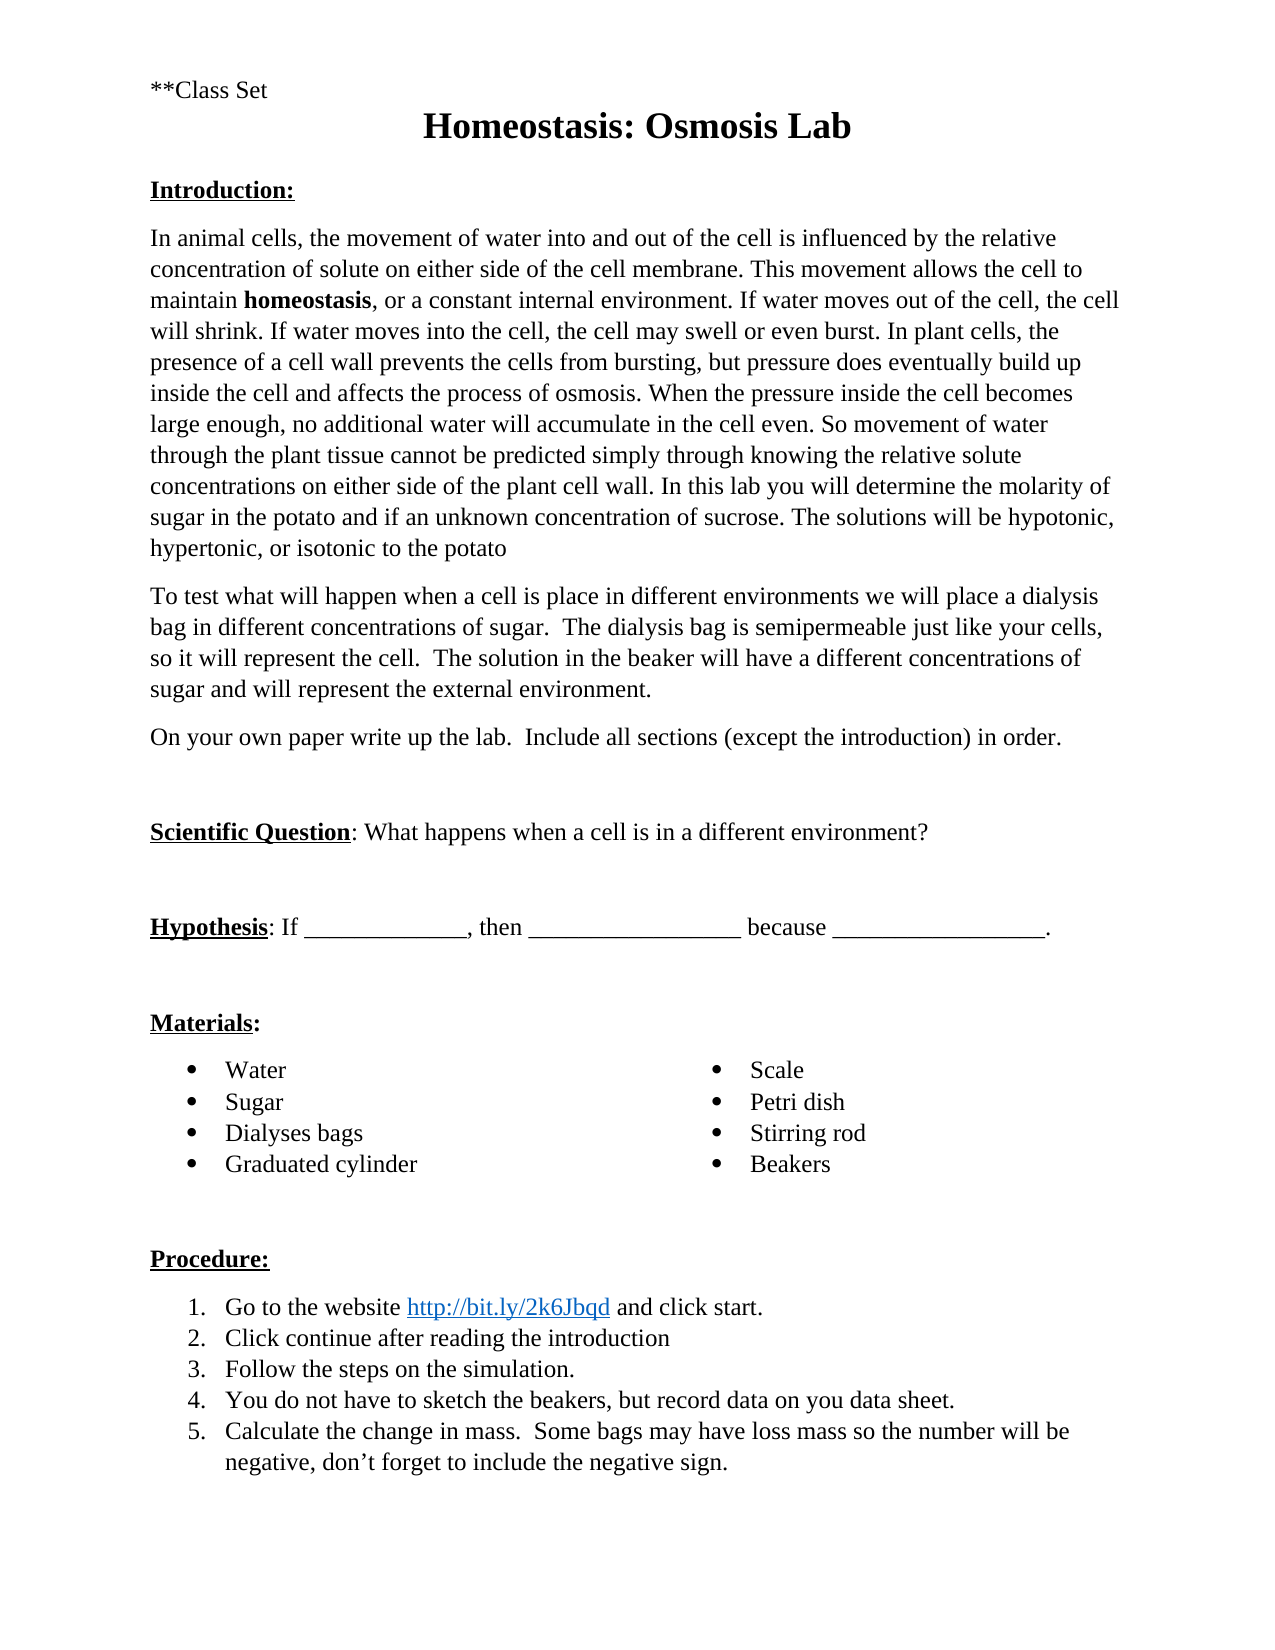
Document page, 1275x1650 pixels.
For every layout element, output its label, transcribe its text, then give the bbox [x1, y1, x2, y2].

list You do not have to sketch the beakers, but record data on you data sheet. [187, 1385, 1125, 1414]
list Dialyses bags [187, 1118, 600, 1146]
text Hypothesis: If _____________, then _________________ because _________________. [150, 912, 1125, 941]
text In animal cells, the movement of water into and out of the cell is influenced by the relative concentration of solute on either side of the cell membrane. This movement allows the cell to maintain homeostasis, or a constant internal environment. If water moves out of the cell, the cell will shrink. If water moves into the cell, the cell may swell or even burst. In plant cells, the presence of a cell wall prevents the cells from bursting, but pressure does eventually build up inside the cell and affects the process of osmosis. When the pressure inside the cell becomes large enough, no additional water will accumulate in the cell even. So movement of water through the plant tissue cannot be predicted simply through knowing the relative solute concentrations on either side of the plant cell wall. In this lab you will determine the molarity of sugar in the potato and if an unknown concentration of sucrose. The solutions will be hypotonic, hypertonic, or isotonic to the potato [150, 223, 1125, 562]
list Beakers [712, 1149, 1125, 1177]
list Click continue after reading the introduction [187, 1323, 1125, 1352]
text Procedure: [150, 1244, 1125, 1273]
list Sugar [187, 1087, 600, 1115]
list Water [187, 1056, 600, 1084]
list Calculate the change in mass. Some bags may have loss mass so the number will be negative, don’t forget to include the negative sign. [187, 1416, 1125, 1476]
text Scientific Question: What happens when a cell is in a different environment? [150, 817, 1125, 846]
list Graduated cylinder [187, 1149, 600, 1177]
text On your own paper write up the lab. Include all sections (except the introduction) in order. [150, 722, 1125, 750]
text To test what will happen when a cell is place in different environments we will place a dialysis bag in different concentrations of sugar. The dialysis bag is semipermeable just like your cells, so it will represent the cell. The solution in the beaker will have a different concentrations of sugar and will represent the external environment. [150, 581, 1125, 703]
list Petri dish [712, 1087, 1125, 1115]
text Introduction: [150, 175, 1125, 204]
list Stirring rod [712, 1118, 1125, 1146]
list Go to the website http://bit.ly/2k6Jbqd and click start. [187, 1292, 1125, 1321]
list Scale [712, 1056, 1125, 1084]
text Materials: [150, 1008, 1125, 1037]
list Follow the steps on the simulation. [187, 1354, 1125, 1383]
